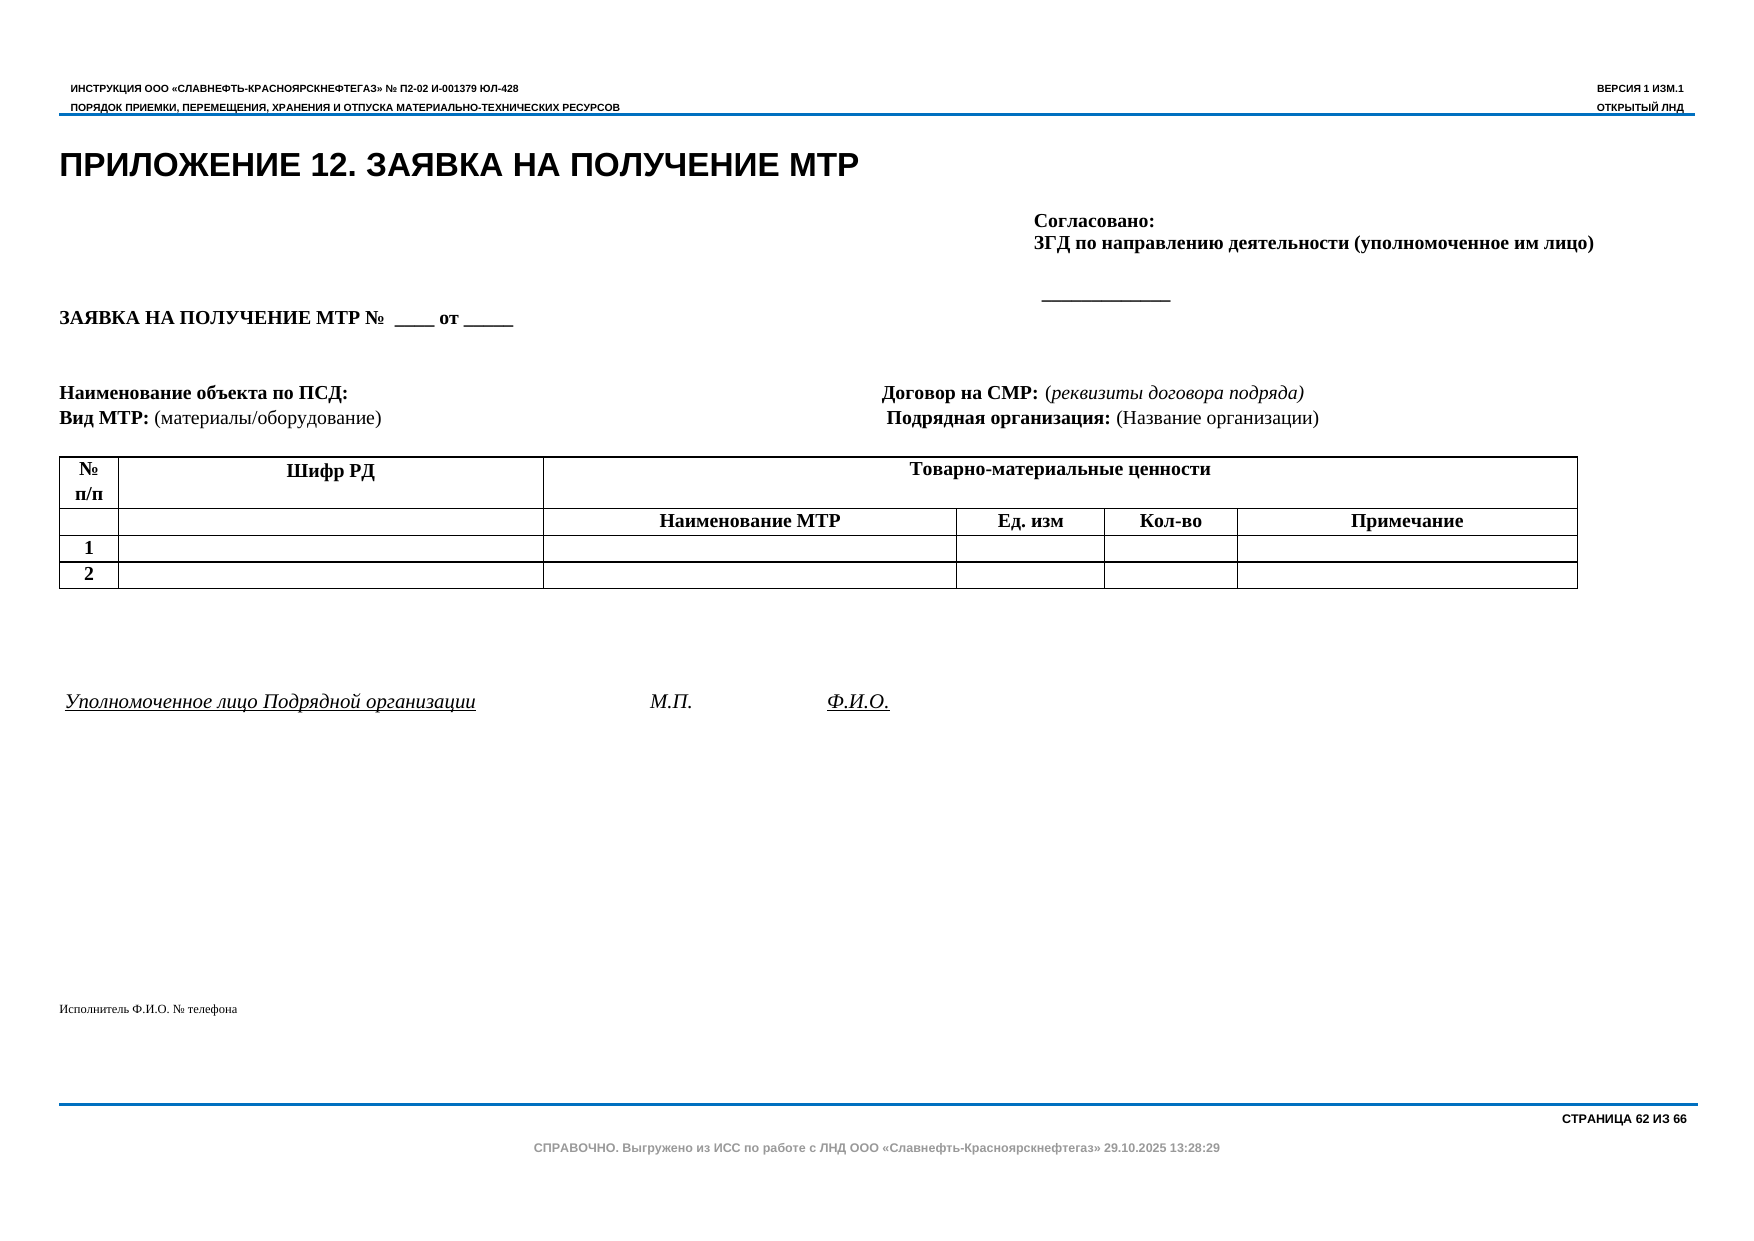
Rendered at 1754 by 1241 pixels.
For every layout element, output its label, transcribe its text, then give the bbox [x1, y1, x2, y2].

table_cell [1238, 536, 1577, 561]
text Вид МТР: (материалы/оборудование) Подрядная организация: (Название организации) [59, 406, 1695, 429]
text _____________ [59, 281, 1695, 304]
text Наименование объекта по ПСД: Договор на СМР: (реквизиты договора подряда) [59, 381, 1695, 404]
table_cell [544, 536, 956, 561]
table_cell [119, 536, 543, 561]
table_cell 1 [60, 536, 118, 561]
table_cell [1238, 563, 1577, 588]
text ЗГД по направлению деятельности (уполномоченное им лицо) [1034, 231, 1695, 254]
table_cell [957, 563, 1104, 588]
text Согласовано: [1034, 208, 1695, 231]
table_header № п/п [60, 458, 118, 508]
table_cell 2 [60, 563, 118, 588]
subtitle ПРИЛОЖЕНИЕ 12. ЗАЯВКА НА ПОЛУЧЕНИЕ МТР [59, 145, 1695, 183]
table_cell [119, 509, 543, 535]
table_cell Ед. изм [957, 509, 1104, 535]
table_cell Кол-во [1105, 509, 1237, 535]
text Исполнитель Ф.И.О. № телефона [59, 1002, 1695, 1016]
table_cell [60, 509, 118, 535]
table_cell [957, 536, 1104, 561]
text ЗАЯВКА НА ПОЛУЧЕНИЕ МТР № ____ от _____ [59, 306, 1695, 329]
table_cell [1105, 563, 1237, 588]
table_cell [544, 563, 956, 588]
table_cell Наименование МТР [544, 509, 956, 535]
table_cell [119, 563, 543, 588]
table_header Шифр РД [119, 458, 543, 508]
table_cell Примечание [1238, 509, 1577, 535]
text Уполномоченное лицо Подрядной организации М.П. Ф.И.О. [59, 689, 1695, 713]
table_cell [1105, 536, 1237, 561]
table_header Товарно-материальные ценности [544, 458, 1577, 508]
